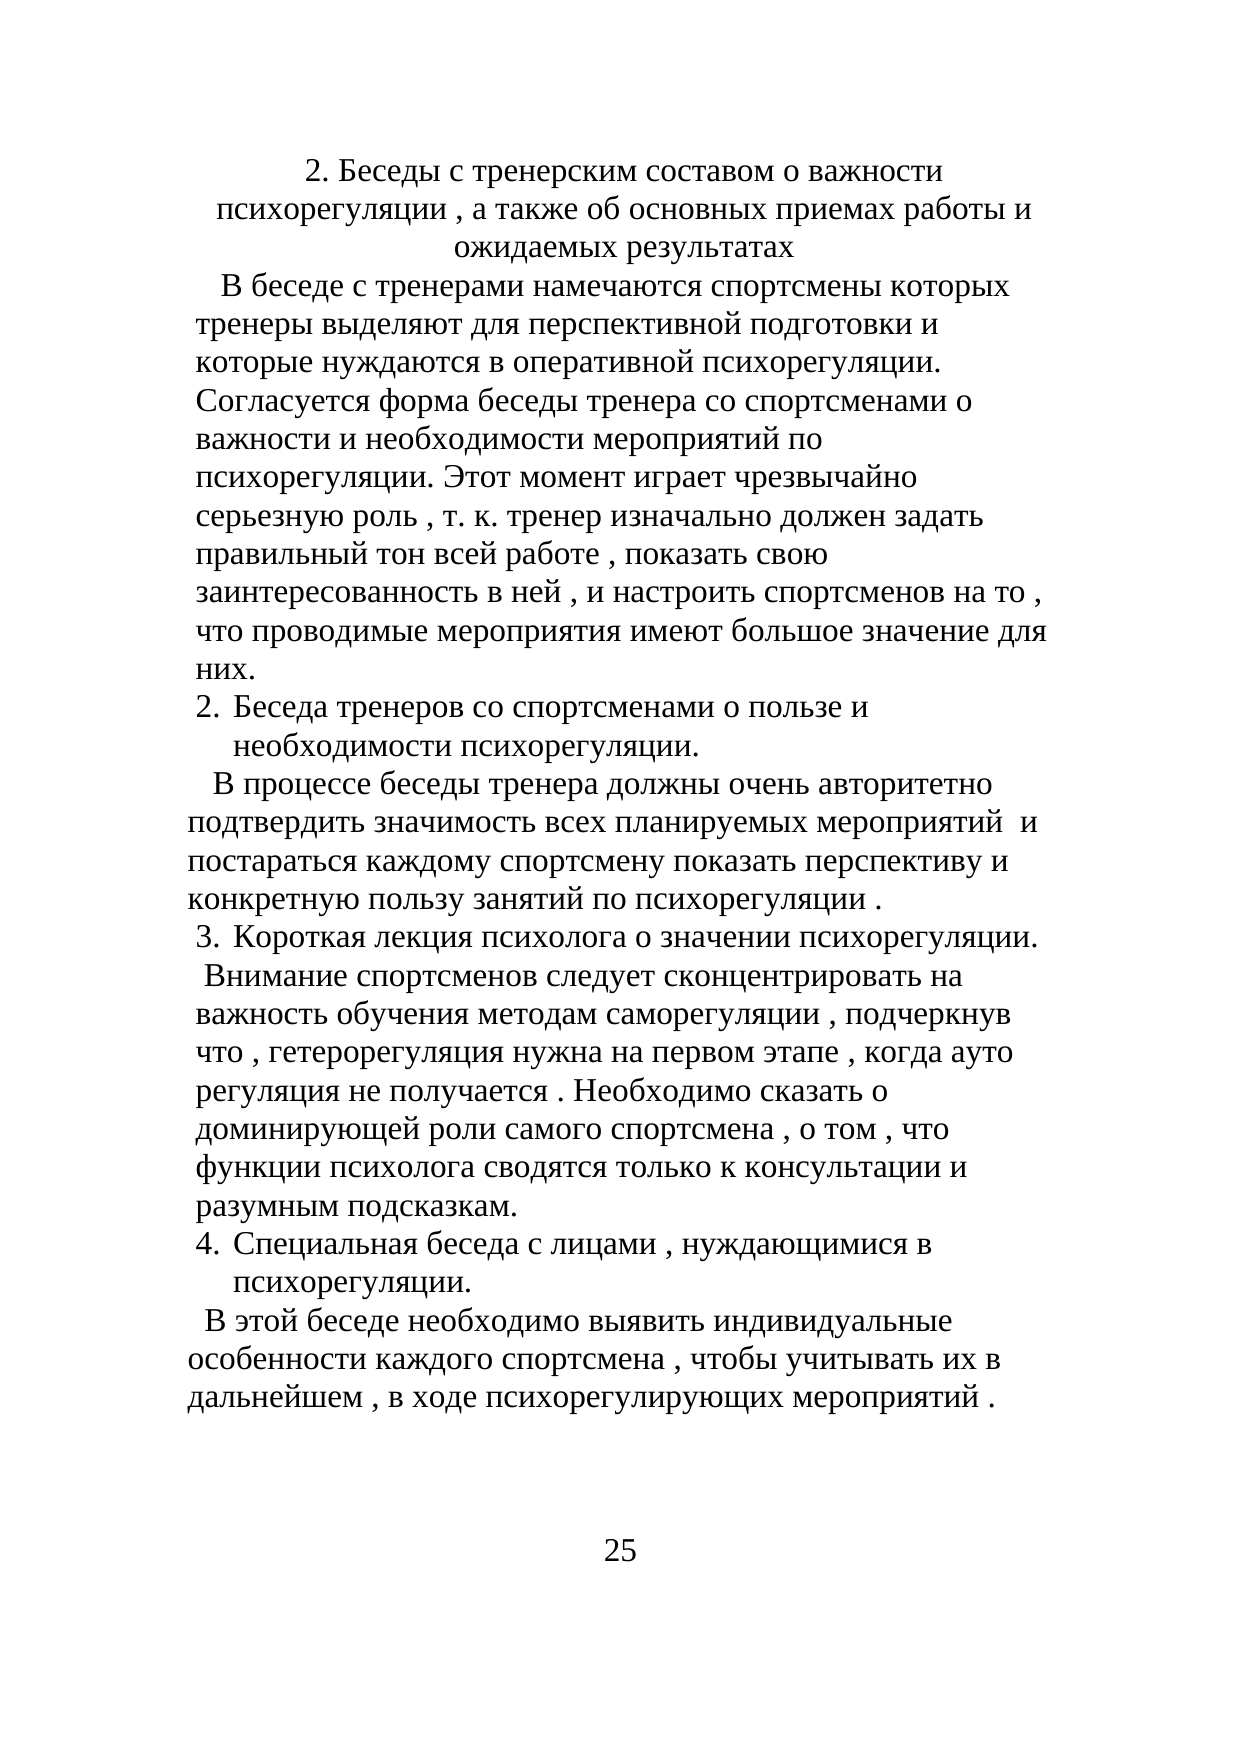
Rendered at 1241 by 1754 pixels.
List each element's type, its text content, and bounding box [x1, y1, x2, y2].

text В процессе беседы тренера должны очень авторитетно подтвердить значимость всех планируемых мероприятий и постараться каждому спортсмену показать перспективу и конкретную пользу занятий по психорегуляции . [187, 763, 1053, 917]
text Согласуется форма беседы тренера со спортсменами о важности и необходимости мероприятий по психорегуляции. Этот момент играет чрезвычайно серьезную роль , т. к. тренер изначально должен задать правильный тон всей работе , показать свою заинтересованность в ней , и настроить спортсменов на то , что проводимые мероприятия имеют большое значение для них. [195, 380, 1053, 687]
text В этой беседе необходимо выявить индивидуальные особенности каждого спортсмена , чтобы учитывать их в дальнейшем , в ходе психорегулирующих мероприятий . [187, 1300, 1053, 1415]
text В беседе с тренерами намечаются спортсмены которых тренеры выделяют для перспективной подготовки и которые нуждаются в оперативной психорегуляции. [195, 265, 1053, 380]
list Специальная беседа с лицами , нуждающимися в психорегуляции. [195, 1223, 1053, 1300]
text 25 [187, 1530, 1053, 1568]
list Короткая лекция психолога о значении психорегуляции. [195, 917, 1053, 955]
list Беседа тренеров со спортсменами о пользе и необходимости психорегуляции. [195, 687, 1053, 763]
text 2. Беседы с тренерским составом о важности психорегуляции , а также об основных приемах работы и ожидаемых результатах [195, 150, 1053, 265]
text Внимание спортсменов следует сконцентрировать на важность обучения методам саморегуляции , подчеркнув что , гетерорегуляция нужна на первом этапе , когда ауто регуляция не получается . Необходимо сказать о доминирующей роли самого спортсмена , о том , что функции психолога сводятся только к консультации и разумным подсказкам. [195, 955, 1053, 1223]
